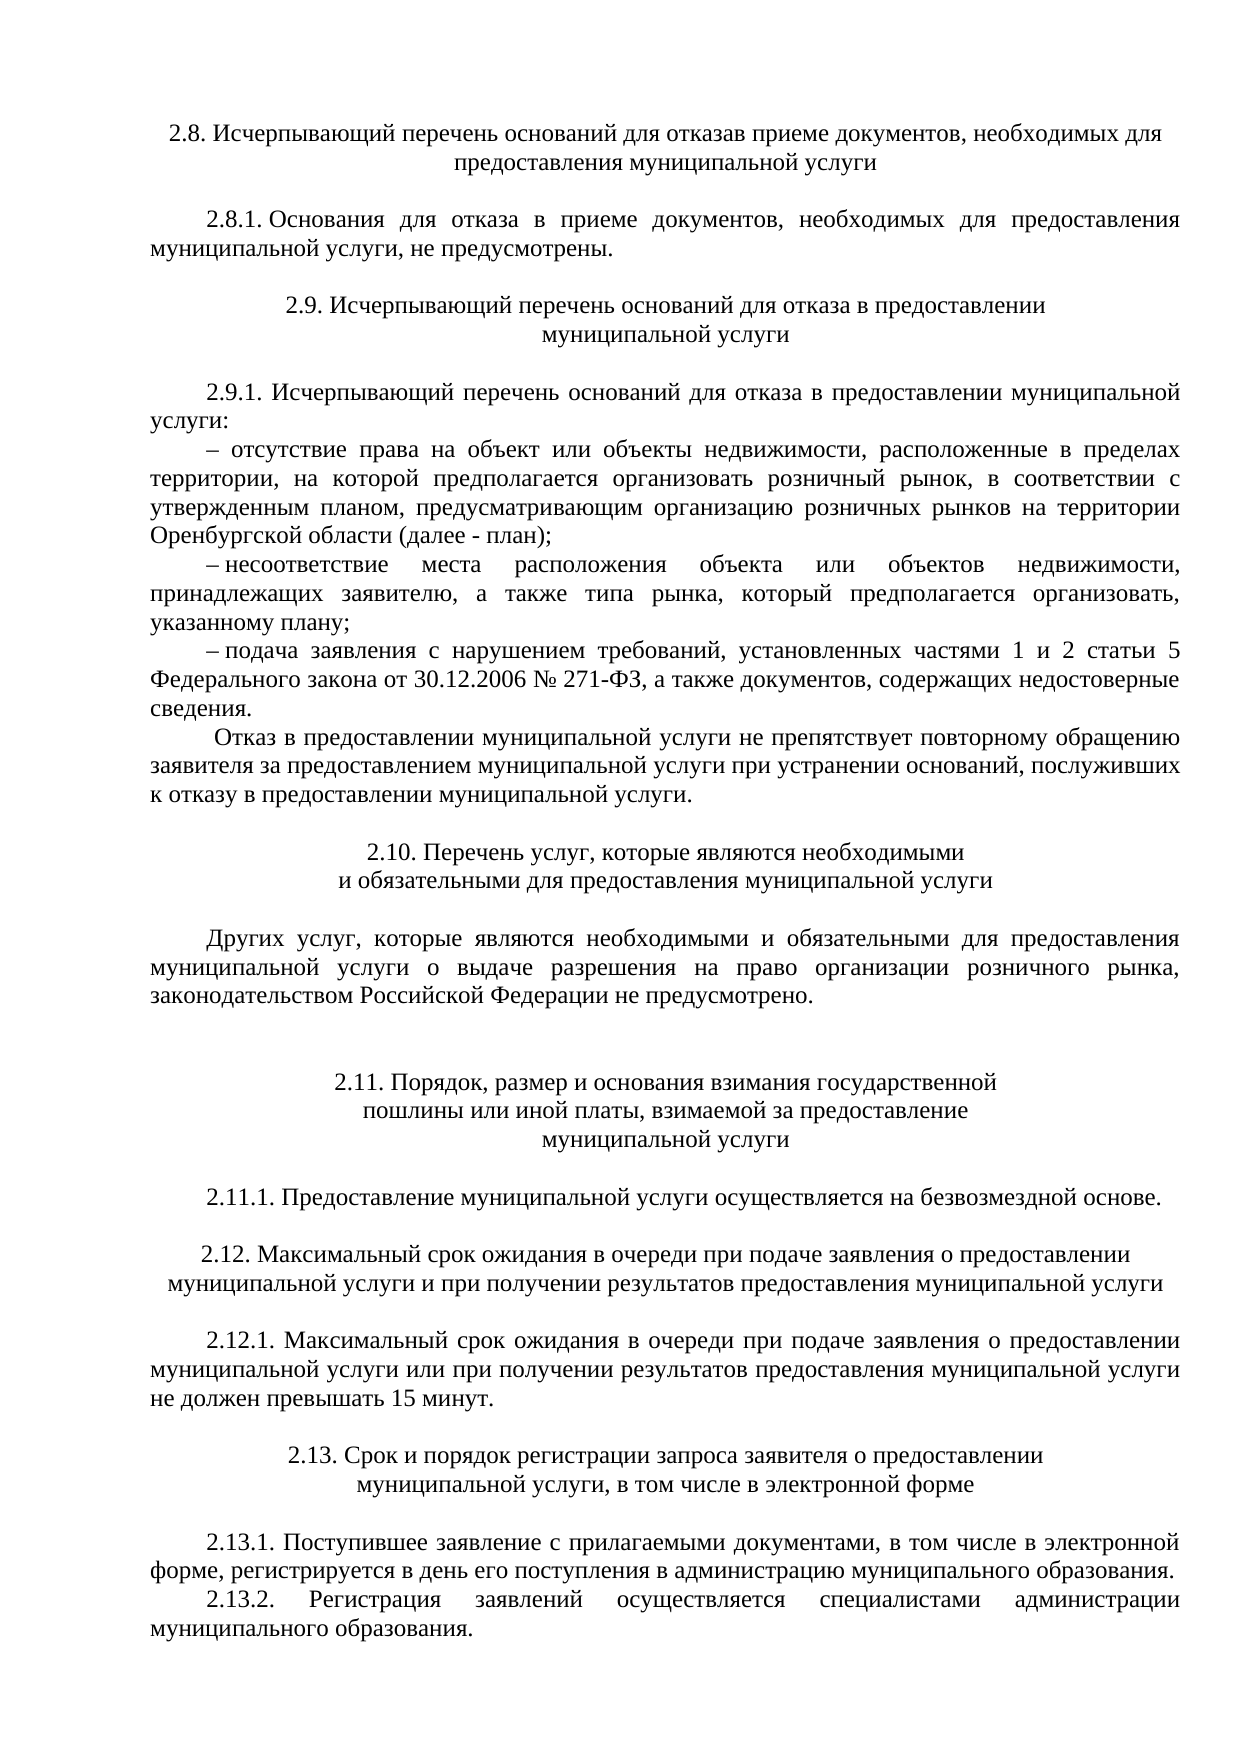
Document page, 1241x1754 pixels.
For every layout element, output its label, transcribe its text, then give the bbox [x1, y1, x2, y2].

text 2.10. Перечень услуг, которые являются необходимыми [150, 837, 1181, 866]
text пошлины или иной платы, взимаемой за предоставление [150, 1096, 1181, 1124]
text – несоответствие места расположения объекта или объектов недвижимости, принадлежащих заявителю, а также типа рынка, который предполагается организовать, указанному плану; [150, 549, 1181, 636]
text – отсутствие права на объект или объекты недвижимости, расположенные в пределах территории, на которой предполагается организовать розничный рынок, в соответствии с утвержденным планом, предусматривающим организацию розничных рынков на территории Оренбургской области (далее - план); [150, 434, 1181, 549]
text – подача заявления с нарушением требований, установленных частями 1 и 2 статьи 5 Федерального закона от 30.12.2006 № 271-ФЗ, а также документов, содержащих недостоверные сведения. [150, 636, 1181, 722]
text 2.12.1. Максимальный срок ожидания в очереди при подаче заявления о предоставлении муниципальной услуги или при получении результатов предоставления муниципальной услуги не должен превышать 15 минут. [150, 1326, 1181, 1412]
text 2.9.1. Исчерпывающий перечень оснований для отказа в предоставлении муниципальной услуги: [150, 377, 1181, 434]
text и обязательными для предоставления муниципальной услуги [150, 866, 1181, 894]
text 2.8. Исчерпывающий перечень оснований для отказав приеме документов, необходимых для предоставления муниципальной услуги [150, 118, 1181, 176]
text 2.8.1. Основания для отказа в приеме документов, необходимых для предоставления муниципальной услуги, не предусмотрены. [150, 204, 1181, 262]
text муниципальной услуги [150, 1124, 1181, 1153]
text 2.11.1. Предоставление муниципальной услуги осуществляется на безвозмездной основе. [150, 1182, 1181, 1211]
text муниципальной услуги, в том числе в электронной форме [150, 1469, 1181, 1498]
text 2.12. Максимальный срок ожидания в очереди при подаче заявления о предоставлении муниципальной услуги и при получении результатов предоставления муниципальной услуги [150, 1239, 1181, 1297]
text муниципальной услуги [150, 319, 1181, 348]
text 2.9. Исчерпывающий перечень оснований для отказа в предоставлении [150, 291, 1181, 319]
text 2.11. Порядок, размер и основания взимания государственной [150, 1067, 1181, 1096]
text 2.13.2. Регистрация заявлений осуществляется специалистами администрации муниципального образования. [150, 1584, 1181, 1642]
text Других услуг, которые являются необходимыми и обязательными для предоставления муниципальной услуги о выдаче разрешения на право организации розничного рынка, законодательством Российской Федерации не предусмотрено. [150, 923, 1181, 1009]
text 2.13. Срок и порядок регистрации запроса заявителя о предоставлении [150, 1441, 1181, 1469]
text 2.13.1. Поступившее заявление с прилагаемыми документами, в том числе в электронной форме, регистрируется в день его поступления в администрацию муниципального образования. [150, 1527, 1181, 1584]
text Отказ в предоставлении муниципальной услуги не препятствует повторному обращению заявителя за предоставлением муниципальной услуги при устранении оснований, послуживших к отказу в предоставлении муниципальной услуги. [150, 722, 1181, 808]
